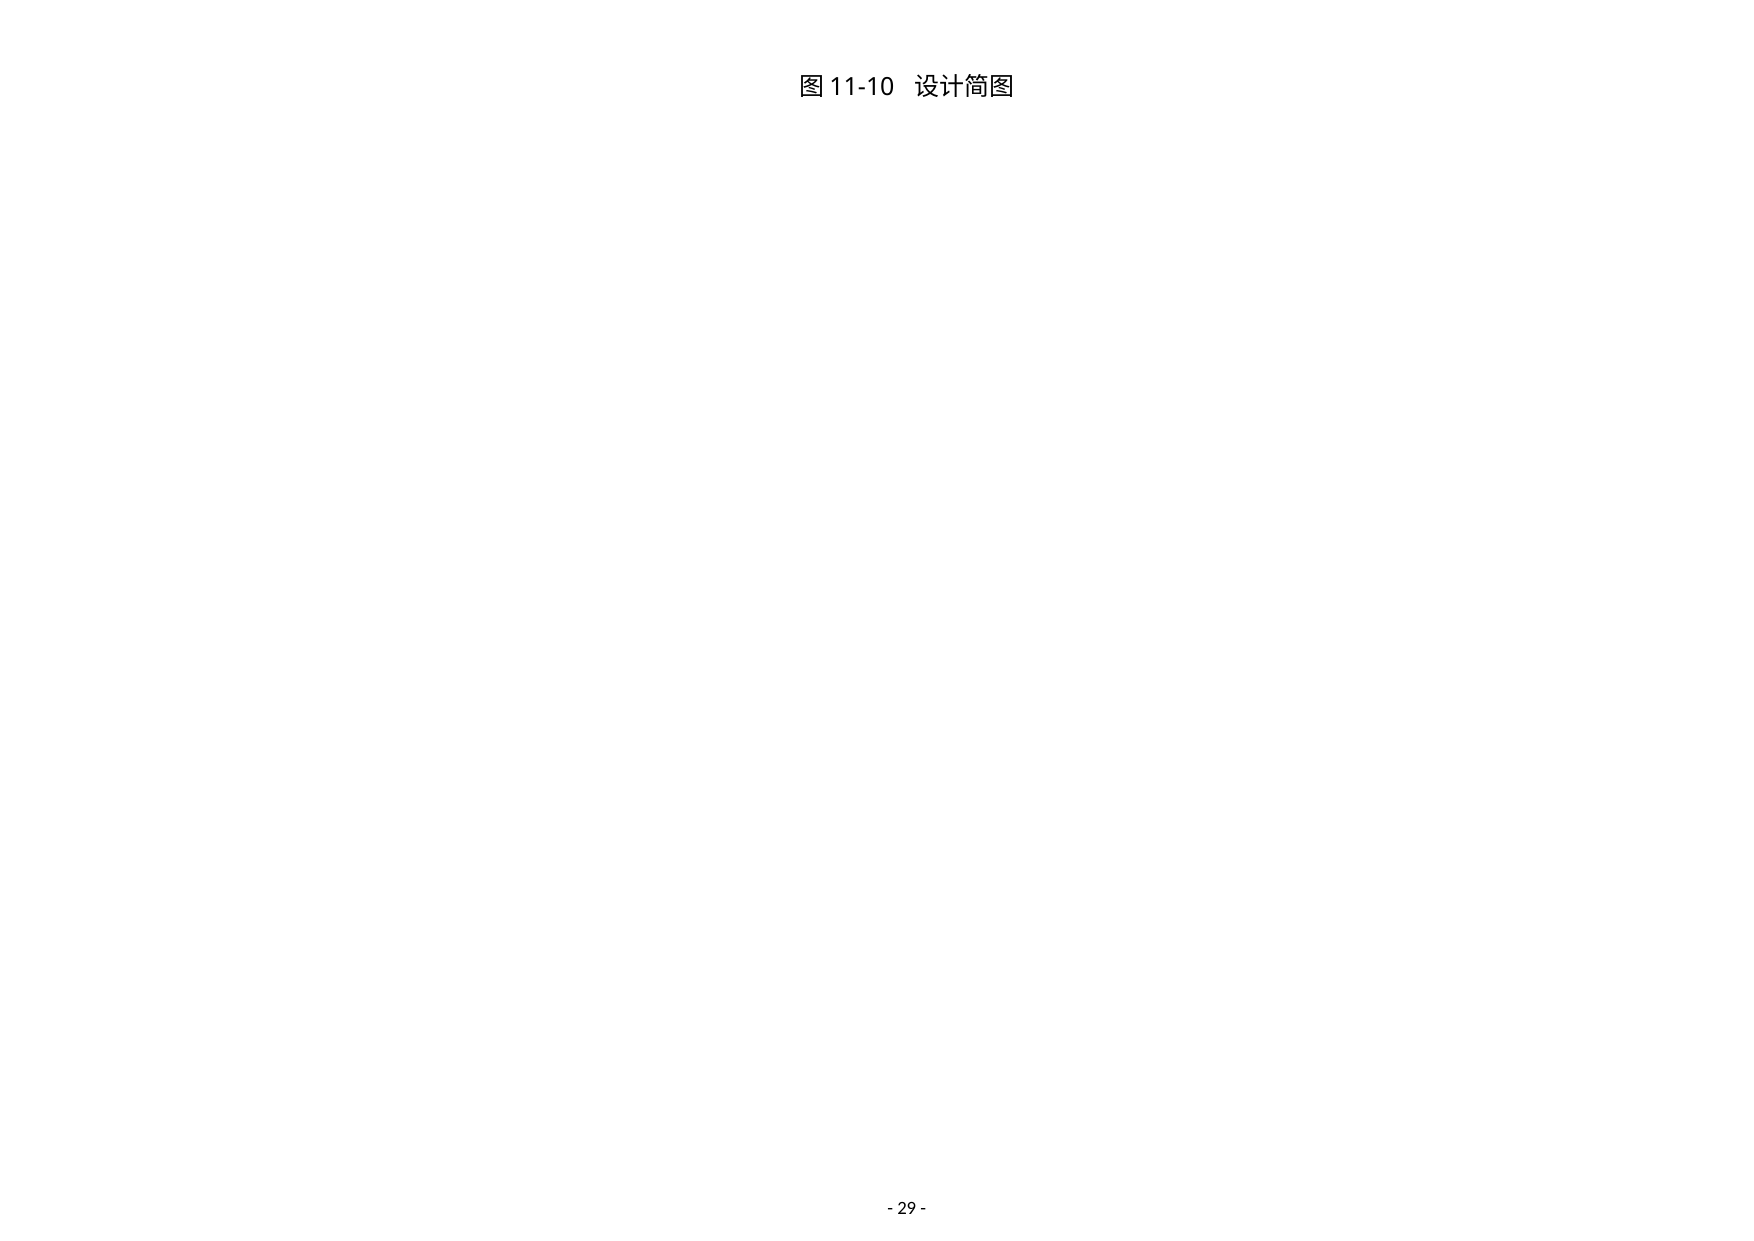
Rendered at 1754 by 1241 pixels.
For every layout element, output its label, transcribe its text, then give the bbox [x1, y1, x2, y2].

text 图11-10 设计简图 [148, 61, 1665, 108]
